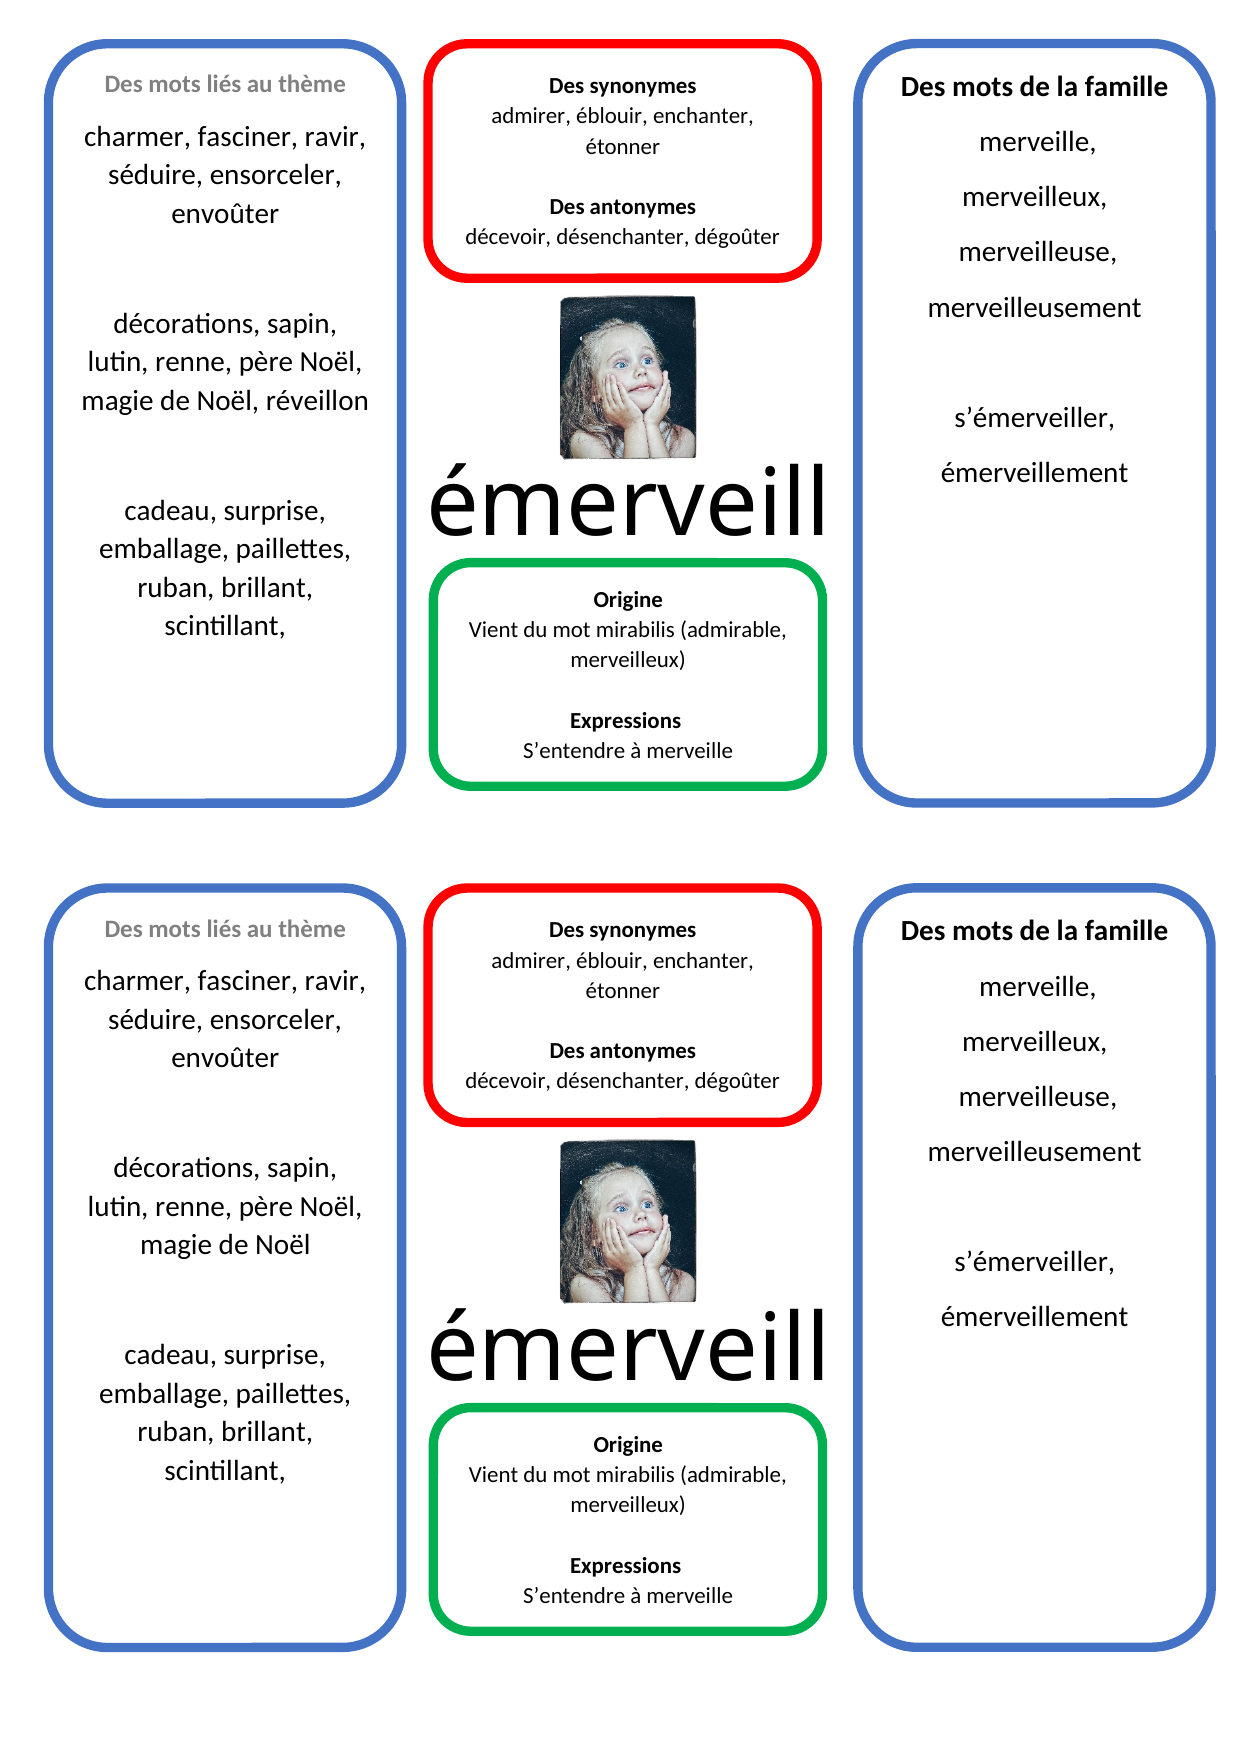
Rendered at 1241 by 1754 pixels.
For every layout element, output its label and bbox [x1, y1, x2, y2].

picture [558, 294, 697, 460]
picture [558, 1138, 697, 1304]
